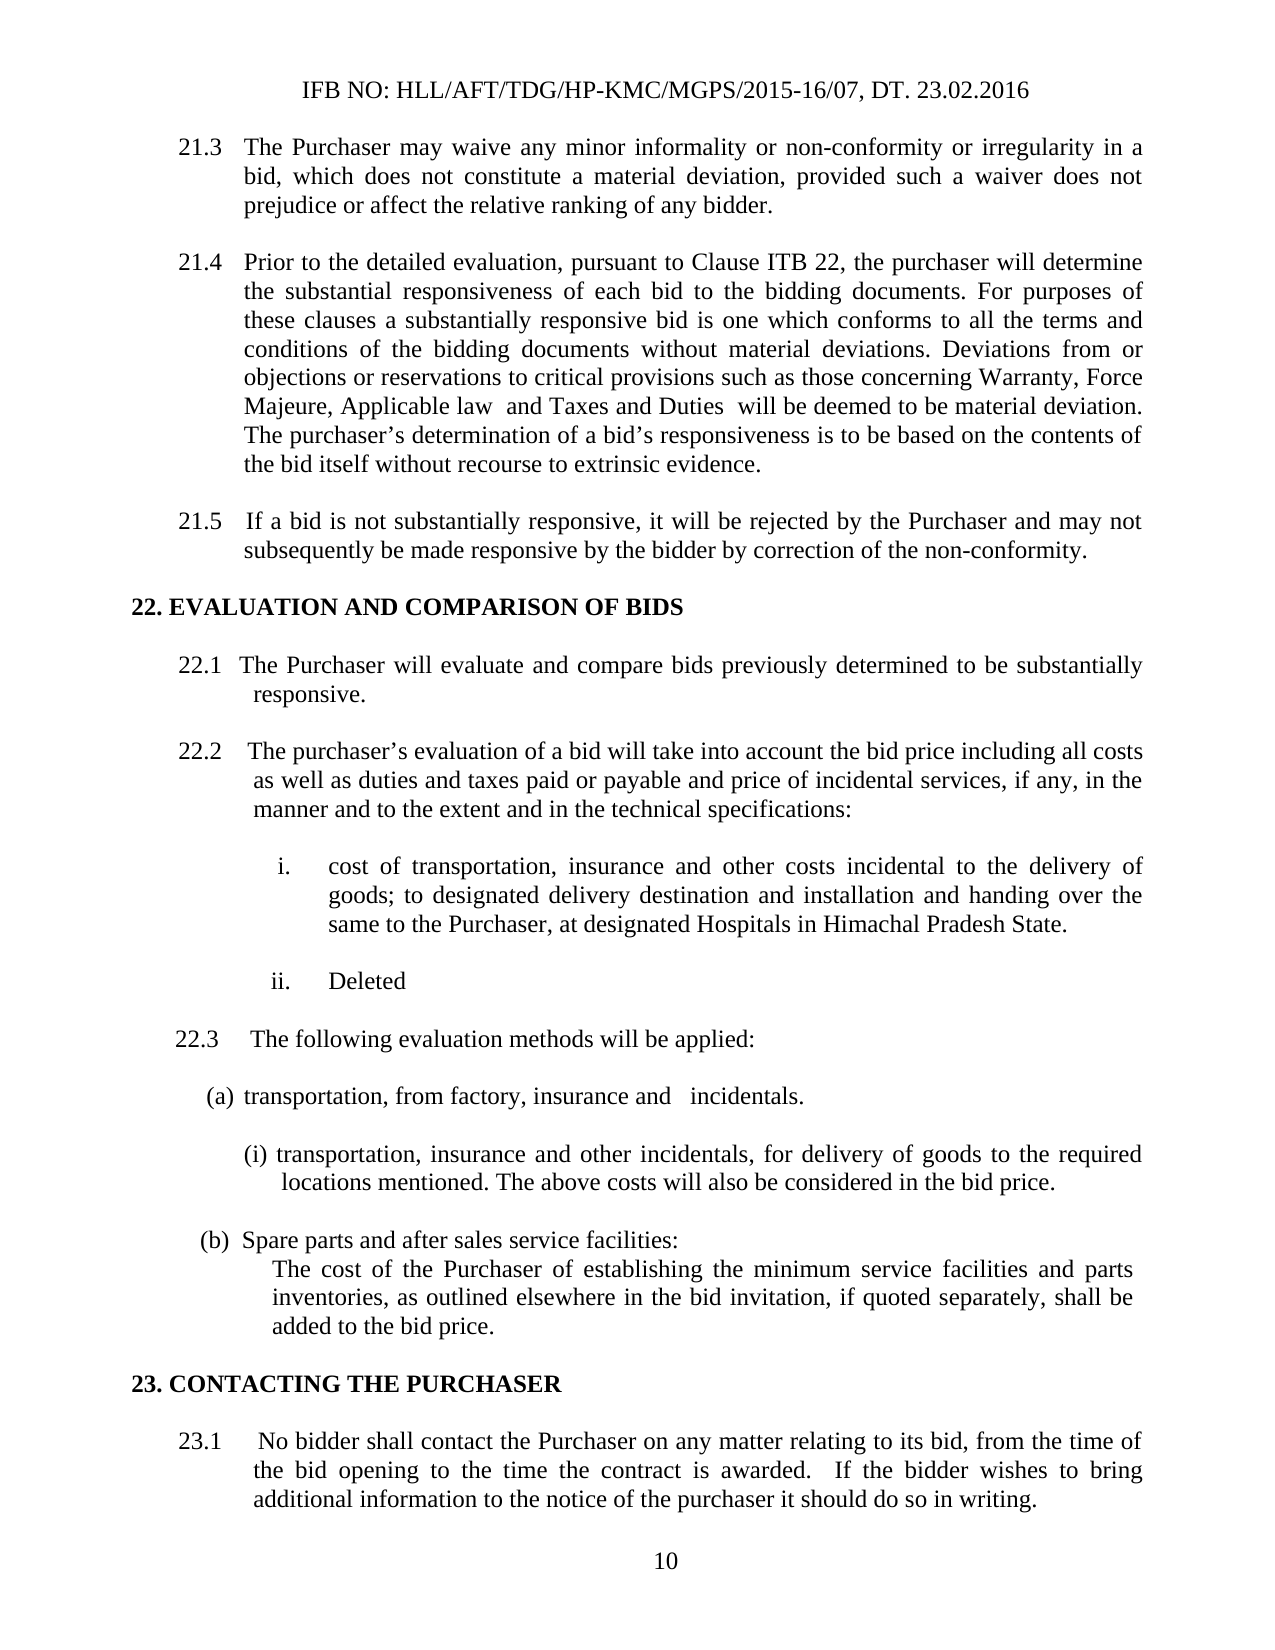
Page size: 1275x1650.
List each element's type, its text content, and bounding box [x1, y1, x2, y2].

text (i) transportation, insurance and other incidentals, for delivery of goods to the required locations mentioned. The above costs will also be considered in the bid price. [244, 1139, 1144, 1196]
text 22.2 The purchaser’s evaluation of a bid will take into account the bid price including all costs as well as duties and taxes paid or payable and price of incidental services, if any, in the manner and to the extent and in the technical specifications: [178, 736, 1144, 822]
text 23.1 No bidder shall contact the Purchaser on any matter relating to its bid, from the time of the bid opening to the time the contract is awarded. If the bidder wishes to bring additional information to the notice of the purchaser it should do so in writing. [178, 1426, 1144, 1512]
list transportation, from factory, insurance and incidentals. [206, 1081, 1200, 1110]
list Deleted [291, 966, 1144, 995]
text 22.3 The following evaluation methods will be applied: [131, 1024, 1200, 1052]
list cost of transportation, insurance and other costs incidental to the delivery of goods; to designated delivery destination and installation and handing over the same to the Purchaser, at designated Hospitals in Himachal Pradesh State. [291, 851, 1144, 937]
text 21.4 Prior to the detailed evaluation, pursuant to Clause ITB 22, the purchaser will determine the substantial responsiveness of each bid to the bidding documents. For purposes of these clauses a substantially responsive bid is one which conforms to all the terms and conditions of the bidding documents without material deviations. Deviations from or objections or reservations to critical provisions such as those concerning Warranty, Force Majeure, Applicable law and Taxes and Duties will be deemed to be material deviation. The purchaser’s determination of a bid’s responsiveness is to be based on the contents of the bid itself without recourse to extrinsic evidence. [178, 247, 1144, 477]
text 22.1 The Purchaser will evaluate and compare bids previously determined to be substantially responsive. [178, 650, 1144, 707]
text 21.3 The Purchaser may waive any minor informality or non-conformity or irregularity in a bid, which does not constitute a material deviation, provided such a waiver does not prejudice or affect the relative ranking of any bidder. [178, 132, 1144, 219]
text 22. EVALUATION AND COMPARISON OF BIDS [131, 592, 1200, 621]
text (b) Spare parts and after sales service facilities: [187, 1225, 1200, 1254]
text 23. CONTACTING THE PURCHASER [131, 1369, 1200, 1397]
text The cost of the Purchaser of establishing the minimum service facilities and parts inventories, as outlined elsewhere in the bid invitation, if quoted separately, shall be added to the bid price. [272, 1254, 1134, 1340]
text 21.5 If a bid is not substantially responsive, it will be rejected by the Purchaser and may not subsequently be made responsive by the bidder by correction of the non-conformity. [178, 506, 1144, 564]
